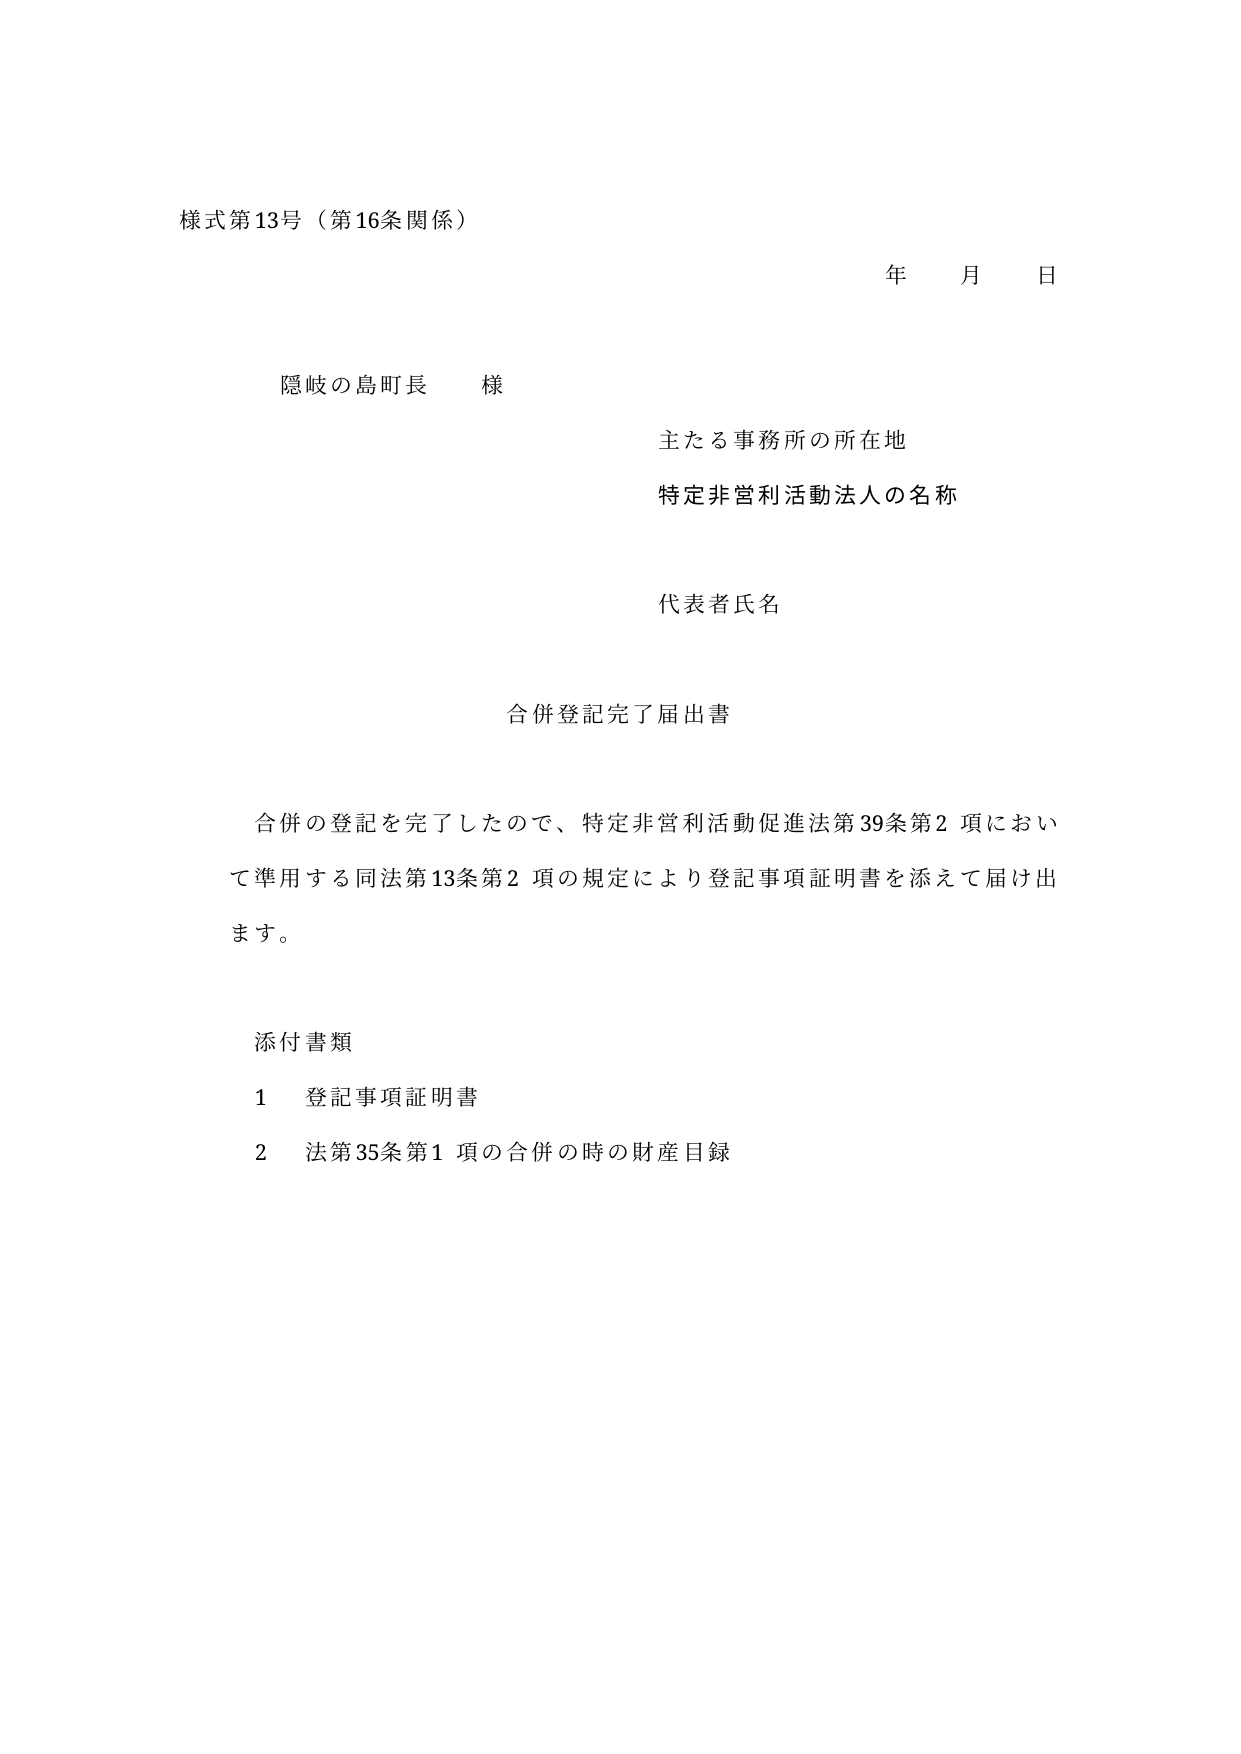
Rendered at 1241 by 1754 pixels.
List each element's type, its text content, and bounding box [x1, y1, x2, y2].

text 代表者氏名 [179, 576, 1061, 630]
text 年 月 日 [179, 247, 1061, 302]
text 添付書類 [204, 1014, 1061, 1069]
text 主たる事務所の所在地 [179, 411, 1061, 466]
text 特定非営利活動法人の名称 [179, 466, 1061, 521]
text 1 登記事項証明書 [179, 1069, 1061, 1123]
text 隠岐の島町長 様 [179, 356, 1061, 411]
text 合併の登記を完了したので、特定非営利活動促進法第39条第2項において準用する同法第13条第2項の規定により登記事項証明書を添えて届け出ます。 [204, 795, 1061, 959]
text 合併登記完了届出書 [179, 685, 1061, 740]
text 様式第13号（第16条関係） [179, 192, 1061, 247]
text 2 法第35条第1項の合併の時の財産目録 [179, 1123, 1061, 1178]
